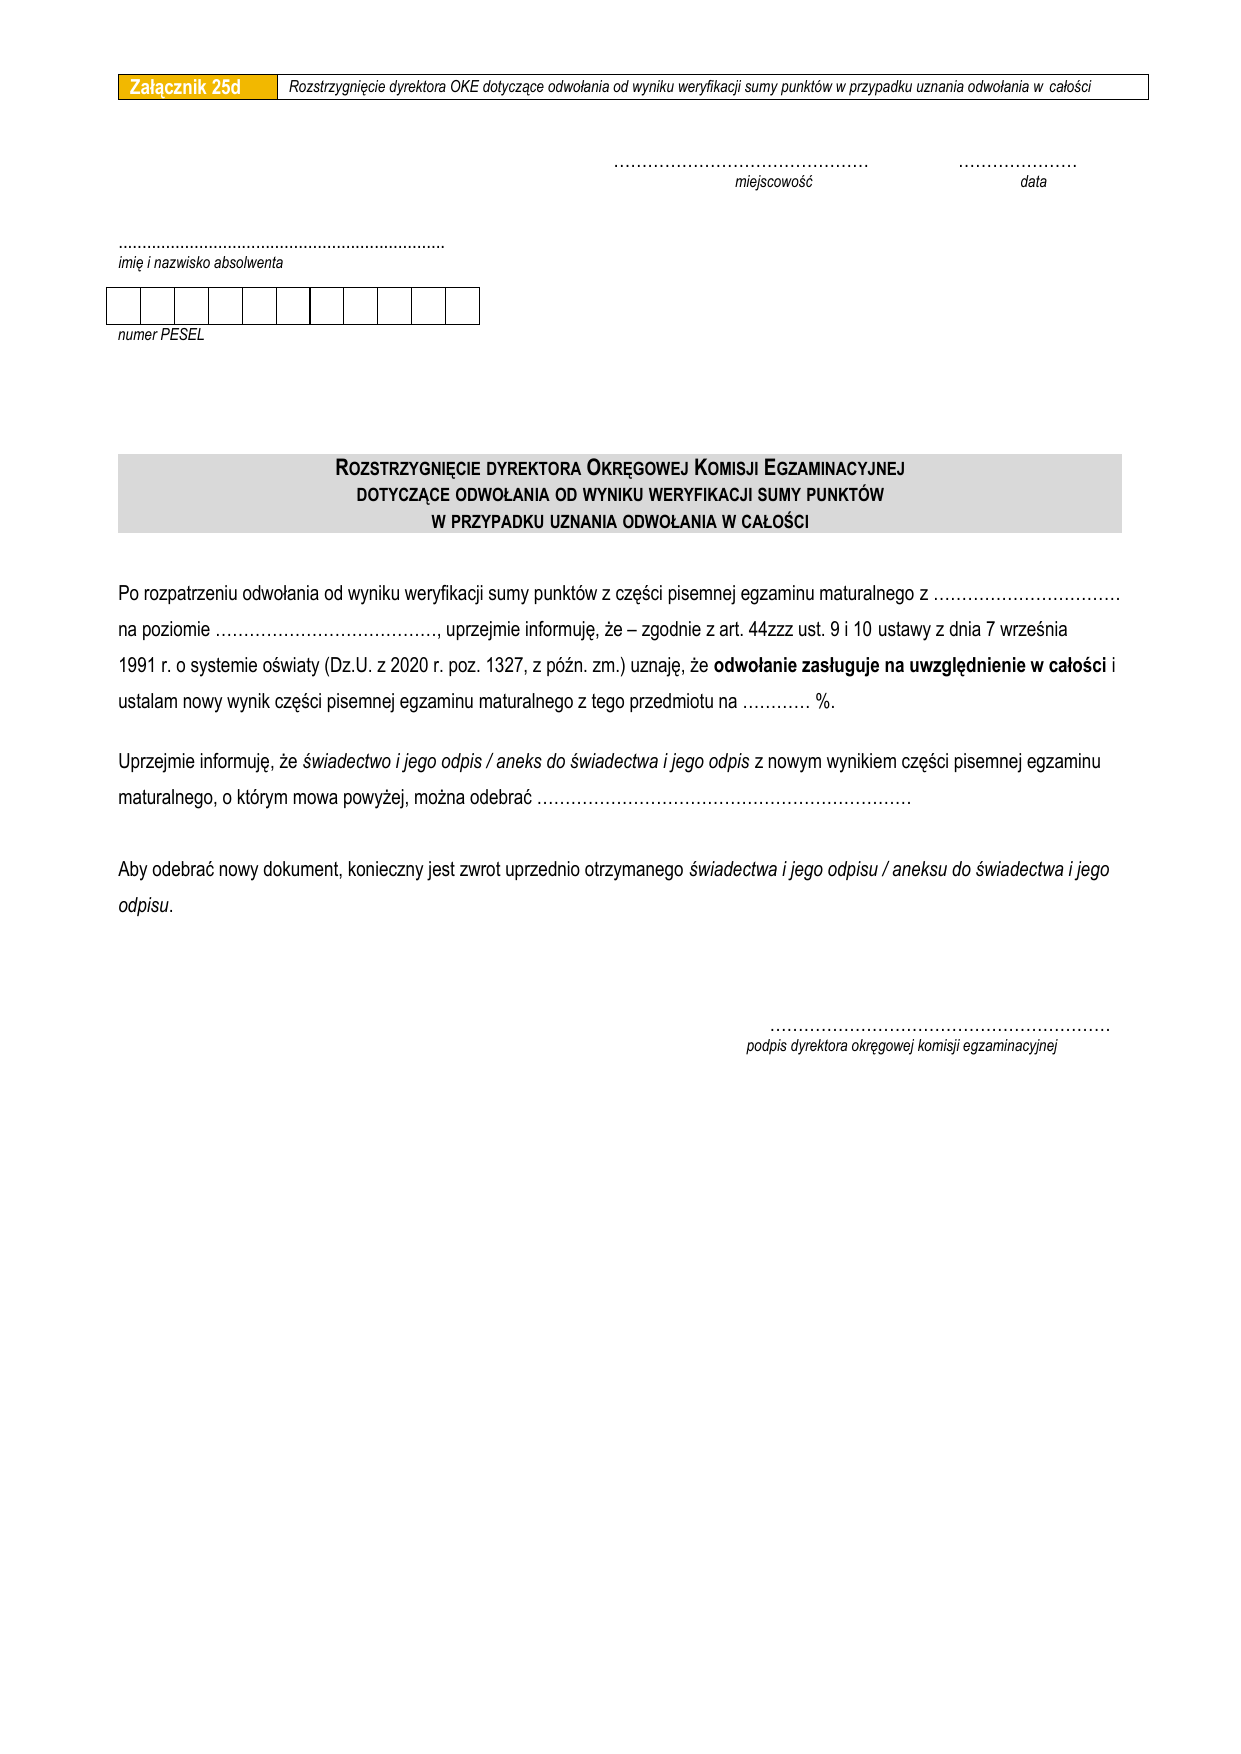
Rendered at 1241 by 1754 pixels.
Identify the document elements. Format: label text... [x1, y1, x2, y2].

text w przypadku uznania odwołania w całości [118, 507, 1122, 533]
table_cell numer PESEL [106, 325, 480, 358]
table_header ………………… [947, 148, 1122, 172]
text Rozstrzygnięcie dyrektora Okręgowej Komisji Egzaminacyjnej [118, 454, 1122, 480]
text Aby odebrać nowy dokument, konieczny jest zwrot uprzednio otrzymanego świadectwa i jego odpisu / aneksu do świadectwa i jego odpisu. [118, 857, 1122, 916]
table_header [311, 288, 343, 324]
text Po rozpatrzeniu odwołania od wyniku weryfikacji sumy punktów z części pisemnej egzaminu maturalnego z …………………………… na poziomie …………………………………, uprzejmie informuję, że – zgodnie z art. 44zzz ust. 9 i 10 ustawy z dnia 7 września 1991 r. o systemie oświaty (Dz.U. z 2020 r. poz. 1327, z późn. zm.) uznaję, że odwołanie zasługuje na uwzględnienie w całości i ustalam nowy wynik części pisemnej egzaminu maturalnego z tego przedmiotu na ………… %. [118, 581, 1122, 713]
table_header [378, 288, 411, 324]
text ..................................................................... [118, 229, 1114, 253]
table_cell data [947, 172, 1122, 191]
table_header [412, 288, 445, 324]
text dotyczące odwołania od wyniku weryfikacji sumy punktów [118, 480, 1122, 507]
table_cell podpis dyrektora okręgowej komisji egzaminacyjnej [683, 1036, 1122, 1055]
text imię i nazwisko absolwenta [118, 253, 1114, 272]
text Uprzejmie informuję, że świadectwo i jego odpis / aneks do świadectwa i jego odpis z nowym wynikiem części pisemnej egzaminu maturalnego, o którym mowa powyżej, można odebrać ………………………………………………………… [118, 749, 1122, 809]
table_cell miejscowość [602, 172, 947, 191]
table_header …………………………………………………… [683, 1012, 1122, 1036]
table_header [243, 288, 276, 324]
table_header ……………………………………… [602, 148, 947, 172]
table_header [344, 288, 377, 324]
table_header [209, 288, 242, 324]
table_header [107, 288, 140, 324]
table_header [446, 288, 479, 324]
table_header [141, 288, 174, 324]
table_header [175, 288, 208, 324]
table_header [277, 288, 309, 324]
